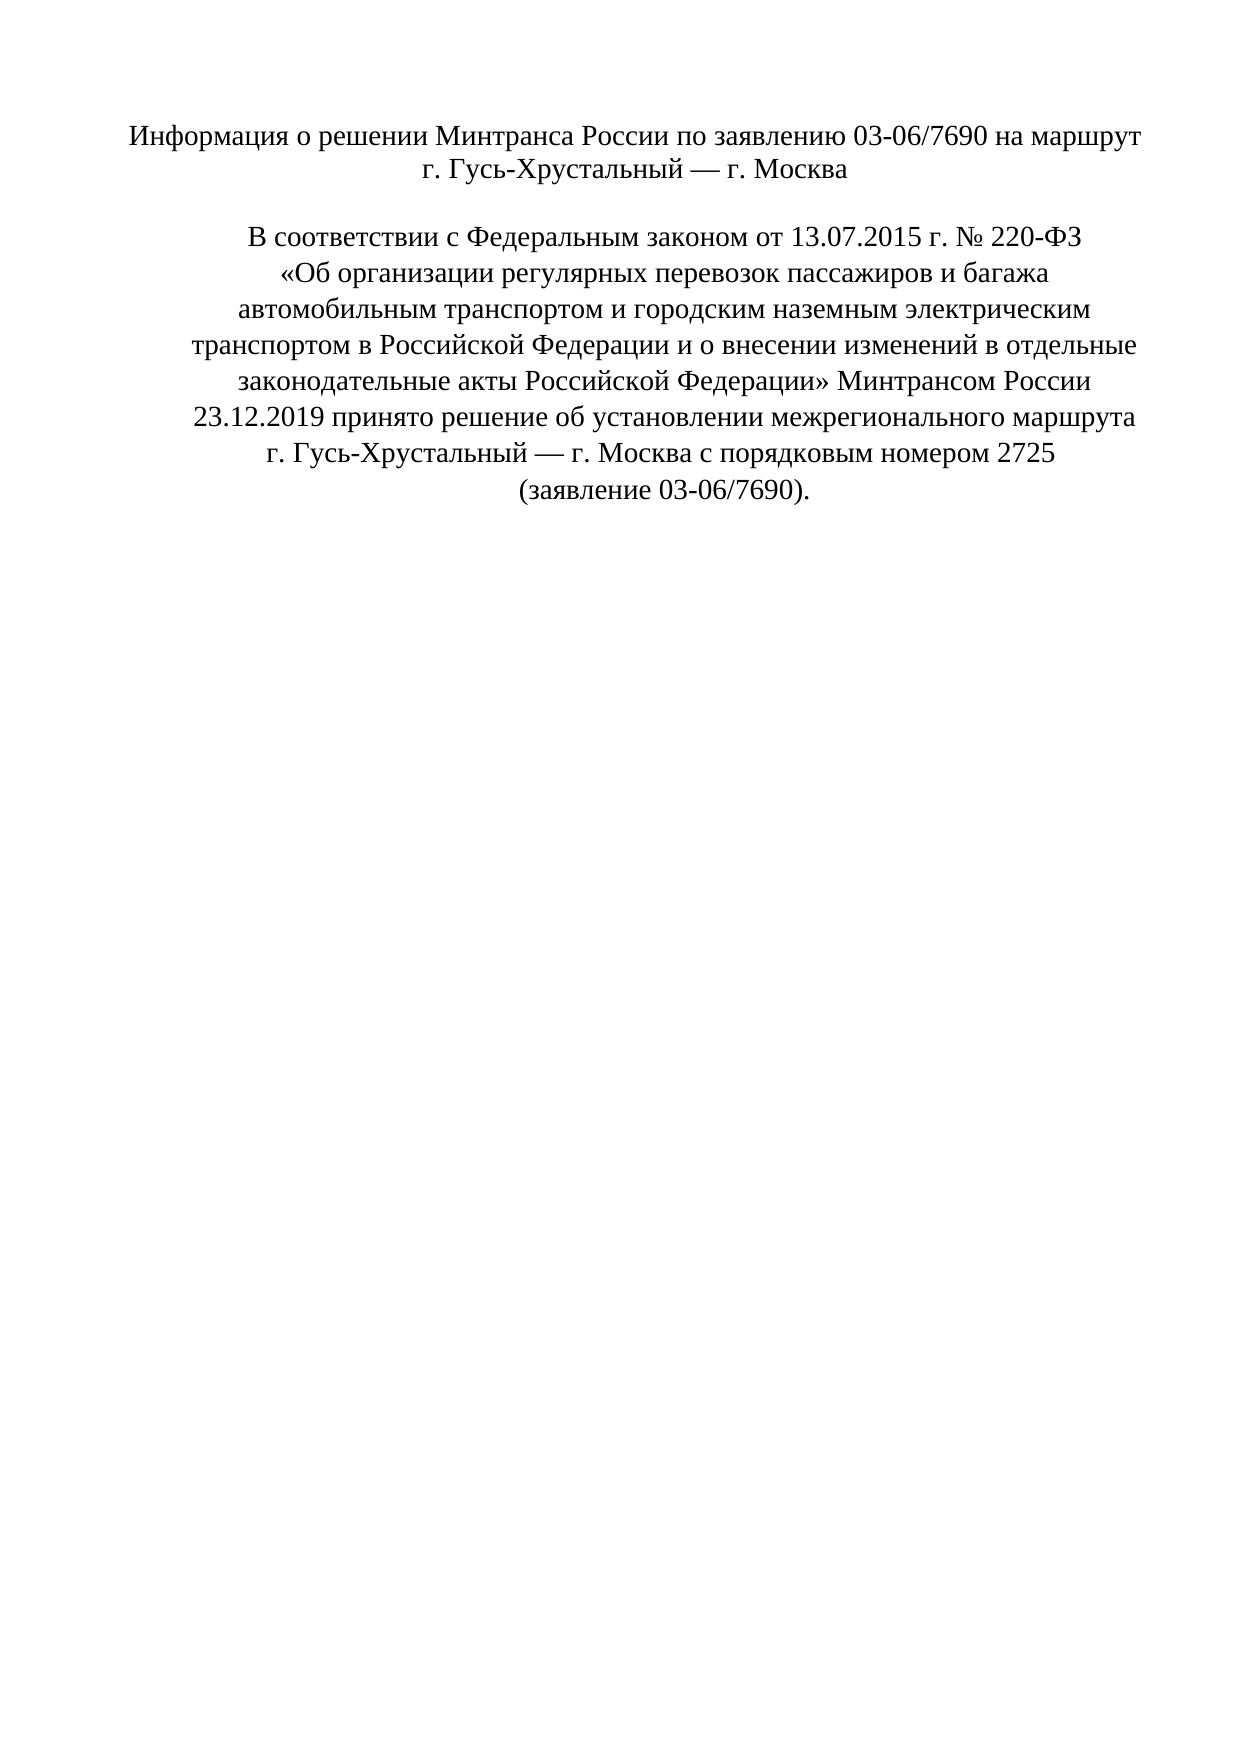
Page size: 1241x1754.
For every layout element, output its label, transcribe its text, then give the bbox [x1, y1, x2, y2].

text В соответствии с Федеральным законом от 13.07.2015 г. № 220-ФЗ «Об организации регулярных перевозок пассажиров и багажа автомобильным транспортом и городским наземным электрическим транспортом в Российской Федерации и о внесении изменений в отдельные законодательные акты Российской Федерации» Минтрансом России 23.12.2019 принято решение об установлении межрегионального маршрута г. Гусь-Хрустальный — г. Москва с порядковым номером 2725 (заявление 03-06/7690). [177, 219, 1152, 505]
text Информация о решении Минтранса России по заявлению 03-06/7690 на маршрут г. Гусь-Хрустальный — г. Москва [118, 118, 1152, 185]
